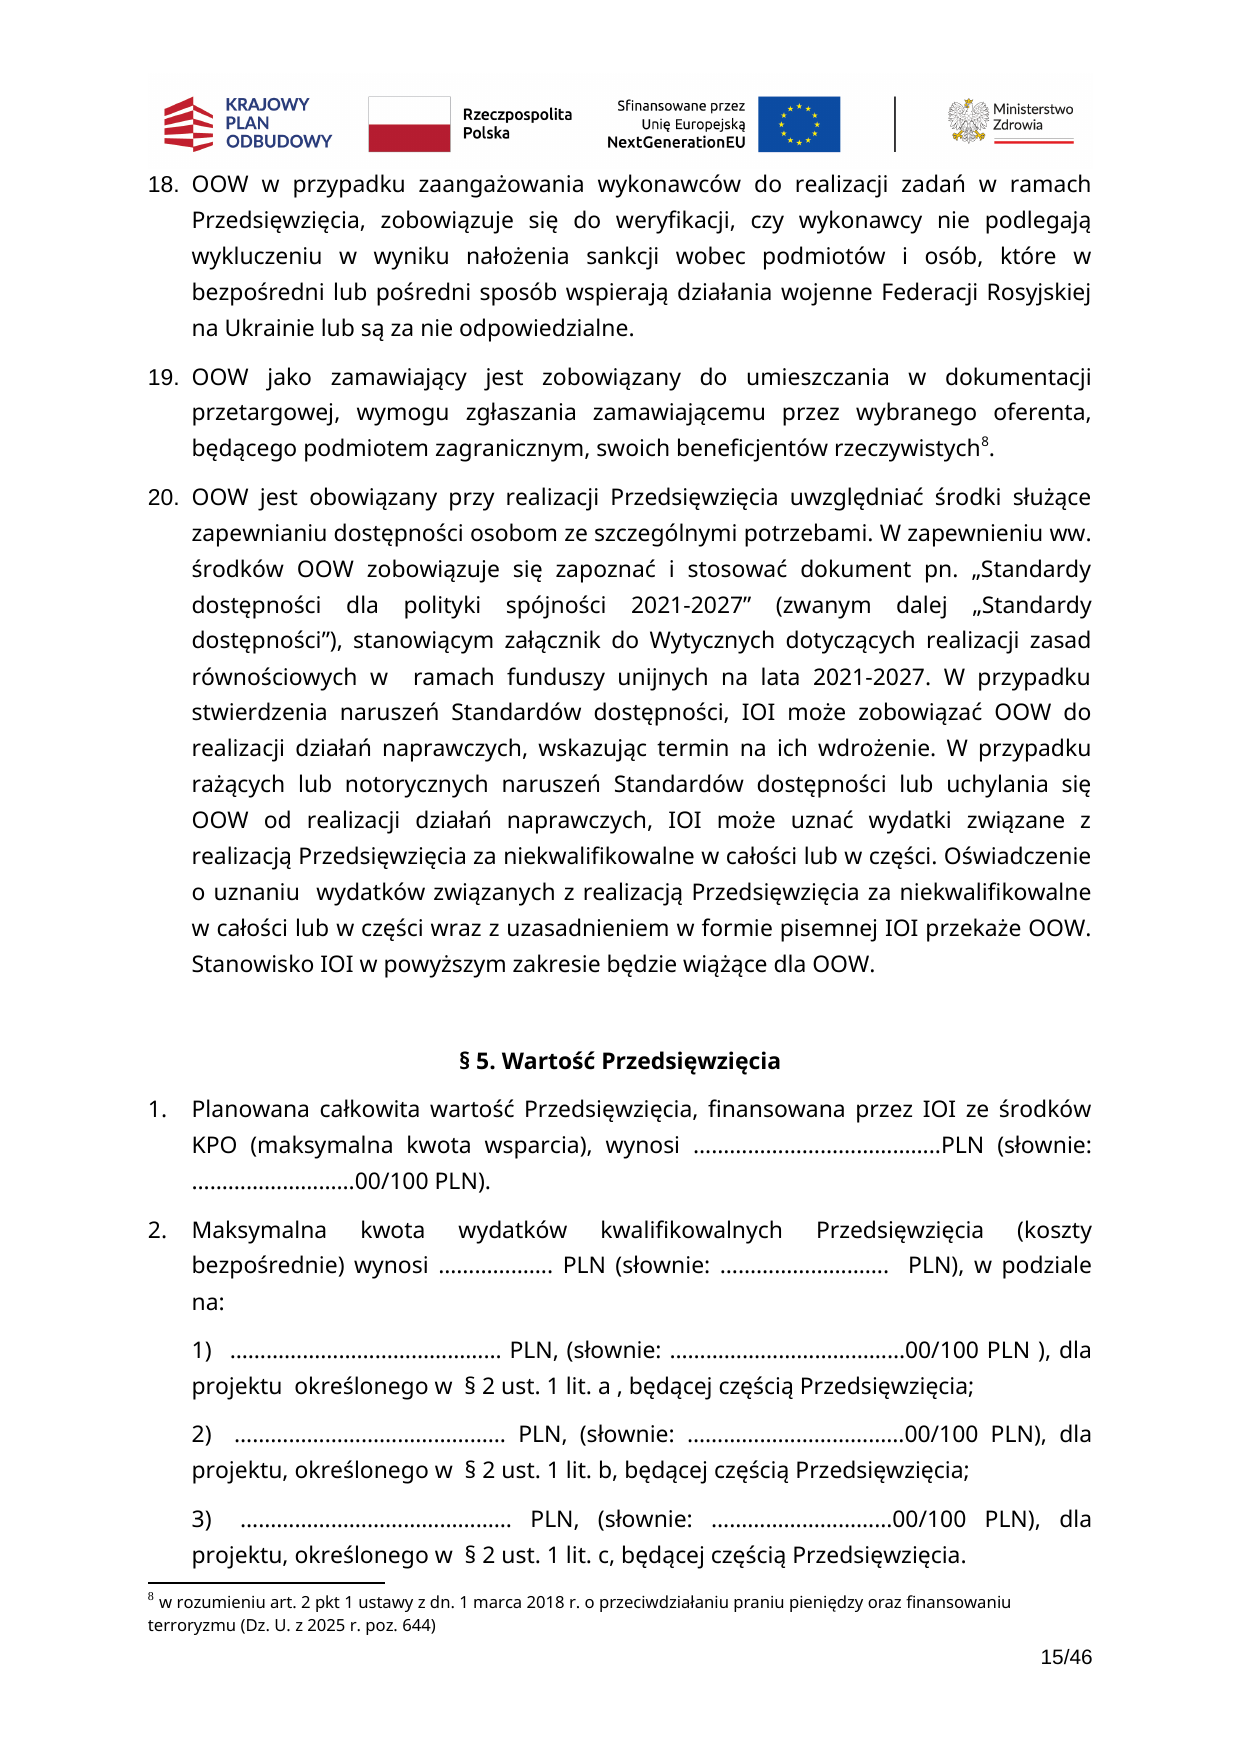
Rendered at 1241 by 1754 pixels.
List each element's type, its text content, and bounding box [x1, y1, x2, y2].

text 3) ……………………………………… PLN, (słownie: …………………………00/100 PLN), dla projektu, określonego w § 2 ust. 1 lit. c, będącej częścią Przedsięwzięcia. [191, 1503, 1092, 1570]
text 2) ……………………………………… PLN, (słownie: ………………………………00/100 PLN), dla projektu, określonego w § 2 ust. 1 lit. b, będącej częścią Przedsięwzięcia; [191, 1418, 1092, 1485]
text § 5. Wartość Przedsięwzięcia [148, 1045, 1092, 1076]
list OOW jest obowiązany przy realizacji Przedsięwzięcia uwzględniać środki służące zapewnianiu dostępności osobom ze szczególnymi potrzebami. W zapewnieniu ww. środków OOW zobowiązuje się zapoznać i stosować dokument pn. „Standardy dostępności dla polityki spójności 2021-2027” (zwanym dalej „Standardy dostępności”), stanowiącym załącznik do Wytycznych dotyczących realizacji zasad równościowych w ramach funduszy unijnych na lata 2021-2027. W przypadku stwierdzenia naruszeń Standardów dostępności, IOI może zobowiązać OOW do realizacji działań naprawczych, wskazując termin na ich wdrożenie. W przypadku rażących lub notorycznych naruszeń Standardów dostępności lub uchylania się OOW od realizacji działań naprawczych, IOI może uznać wydatki związane z realizacją Przedsięwzięcia za niekwalifikowalne w całości lub w części. Oświadczenie o uznaniu wydatków związanych z realizacją Przedsięwzięcia za niekwalifikowalne w całości lub w części wraz z uzasadnieniem w formie pisemnej IOI przekaże OOW. Stanowisko IOI w powyższym zakresie będzie wiążące dla OOW. [148, 481, 1092, 979]
list Maksymalna kwota wydatków kwalifikowalnych Przedsięwzięcia (koszty bezpośrednie) wynosi ………………. PLN (słownie: ………………………. PLN), w podziale na: [148, 1213, 1092, 1317]
text 1) ……………………………………… PLN, (słownie: …………………………………00/100 PLN ), dla projektu określonego w § 2 ust. 1 lit. a , będącej częścią Przedsięwzięcia; [191, 1334, 1092, 1401]
list OOW jako zamawiający jest zobowiązany do umieszczania w dokumentacji przetargowej, wymogu zgłaszania zamawiającemu przez wybranego oferenta, będącego podmiotem zagranicznym, swoich beneficjentów rzeczywistych. [148, 360, 1092, 463]
picture [147, 73, 1093, 169]
list Planowana całkowita wartość Przedsięwzięcia, finansowana przez IOI ze środków KPO (maksymalna kwota wsparcia), wynosi …………………………………..PLN (słownie:………………………00/100 PLN). [148, 1093, 1092, 1196]
list OOW w przypadku zaangażowania wykonawców do realizacji zadań w ramach Przedsięwzięcia, zobowiązuje się do weryfikacji, czy wykonawcy nie podlegają wykluczeniu w wyniku nałożenia sankcji wobec podmiotów i osób, które w bezpośredni lub pośredni sposób wspierają działania wojenne Federacji Rosyjskiej na Ukrainie lub są za nie odpowiedzialne. [148, 169, 1092, 343]
